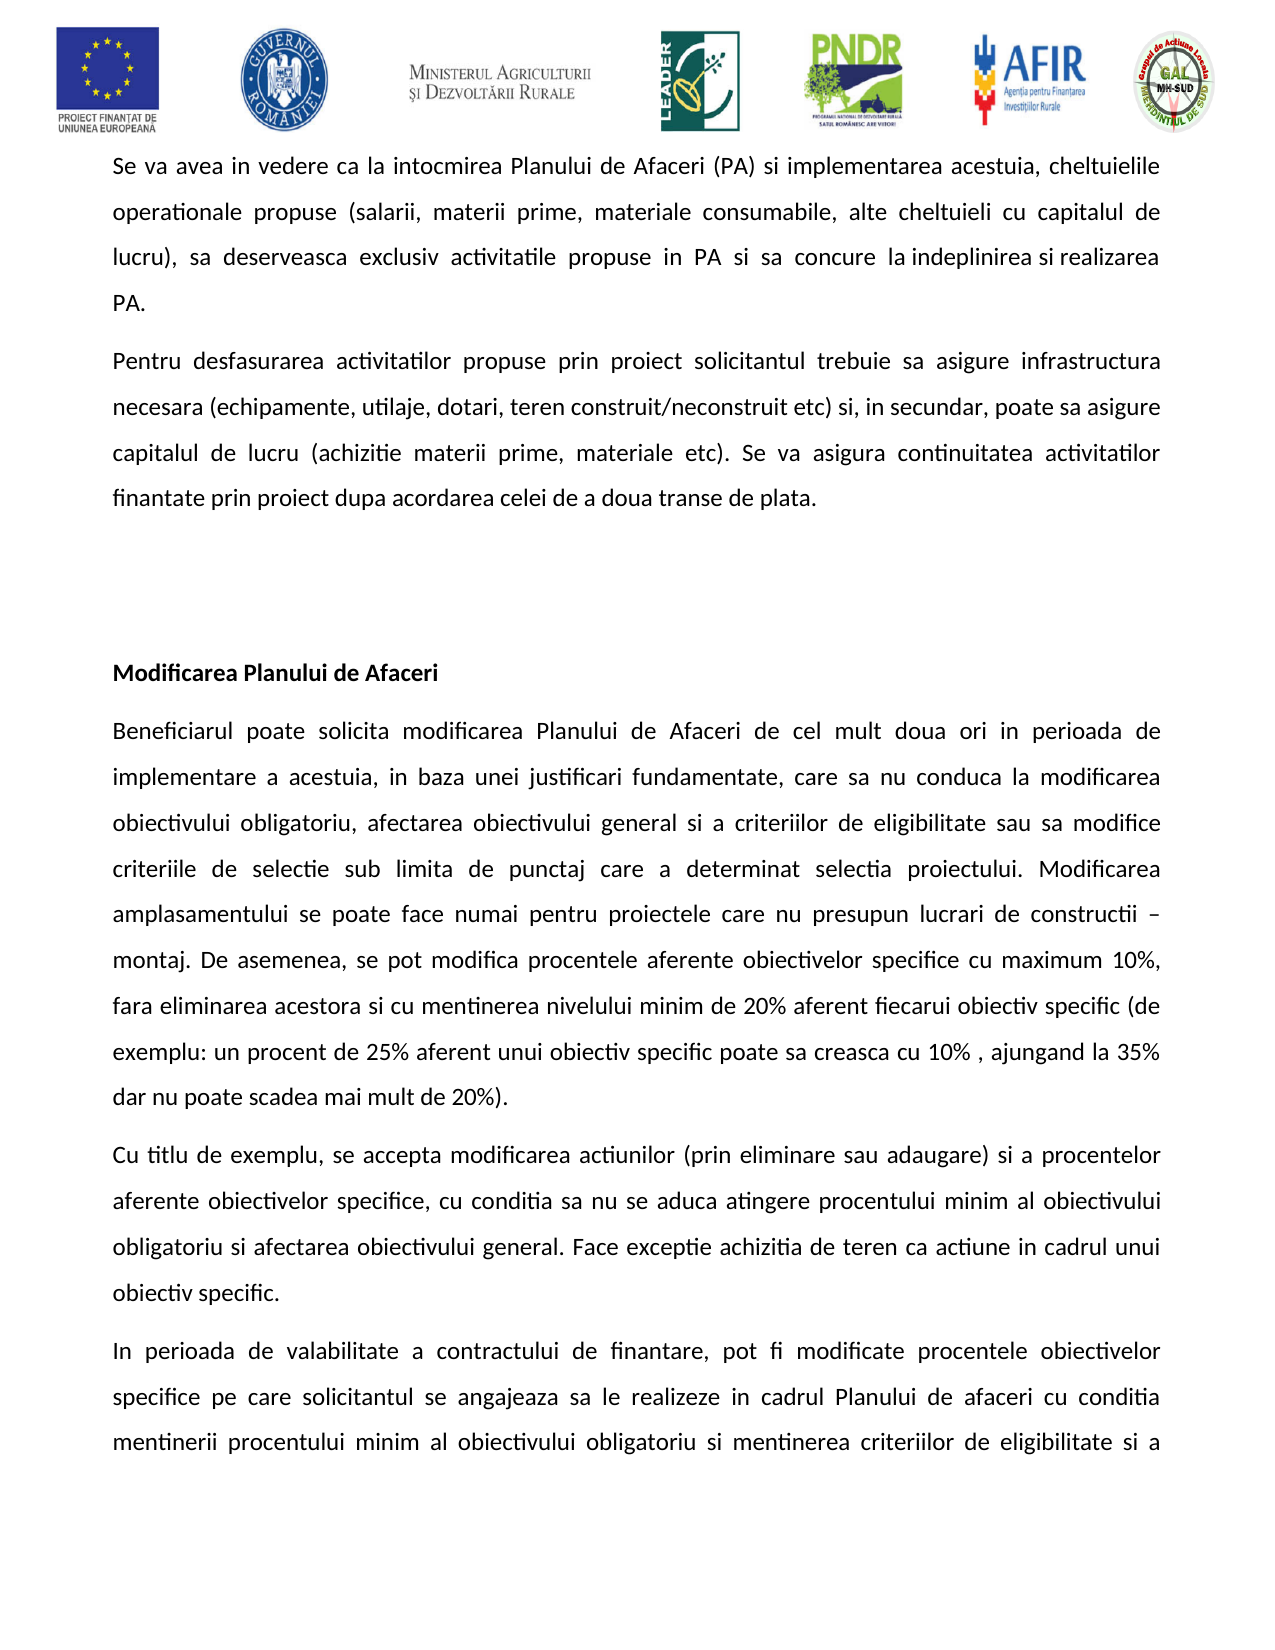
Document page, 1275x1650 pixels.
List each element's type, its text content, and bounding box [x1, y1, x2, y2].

picture [27, 19, 1235, 132]
text Beneficiarul poate solicita modificarea Planului de Afaceri de cel mult doua ori in perioada de implementare a acestuia, in baza unei justificari fundamentate, care sa nu conduca la modificarea obiectivului obligatoriu, afectarea obiectivului general si a criteriilor de eligibilitate sau sa modifice criteriile de selectie sub limita de punctaj care a determinat selectia proiectului. Modificarea amplasamentului se poate face numai pentru proiectele care nu presupun lucrari de constructii – montaj. De asemenea, se pot modifica procentele aferente obiectivelor specifice cu maximum 10%, fara eliminarea acestora si cu mentinerea nivelului minim de 20% aferent fiecarui obiectiv specific (de exemplu: un procent de 25% aferent unui obiectiv specific poate sa creasca cu 10% , ajungand la 35% dar nu poate scadea mai mult de 20%). [112, 716, 1162, 1112]
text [112, 1335, 1162, 1457]
text Se va avea in vedere ca la intocmirea Planului de Afaceri (PA) si implementarea acestuia, cheltuielile operationale propuse (salarii, materii prime, materiale consumabile, alte cheltuieli cu capitalul de lucru), sa deserveasca exclusiv activitatile propuse in PA si sa concure la indeplinirea si realizarea PA. [112, 150, 1162, 318]
text Cu titlu de exemplu, se accepta modificarea actiunilor (prin eliminare sau adaugare) si a procentelor aferente obiectivelor specifice, cu conditia sa nu se aduca atingere procentului minim al obiectivului obligatoriu si afectarea obiectivului general. Face exceptie achizitia de teren ca actiune in cadrul unui obiectiv specific. [112, 1139, 1162, 1307]
text Pentru desfasurarea activitatilor propuse prin proiect solicitantul trebuie sa asigure infrastructura necesara (echipamente, utilaje, dotari, teren construit/neconstruit etc) si, in secundar, poate sa asigure capitalul de lucru (achizitie materii prime, materiale etc). Se va asigura continuitatea activitatilor finantate prin proiect dupa acordarea celei de a doua transe de plata. [112, 345, 1162, 513]
text Modificarea Planului de Afaceri [112, 657, 1162, 688]
